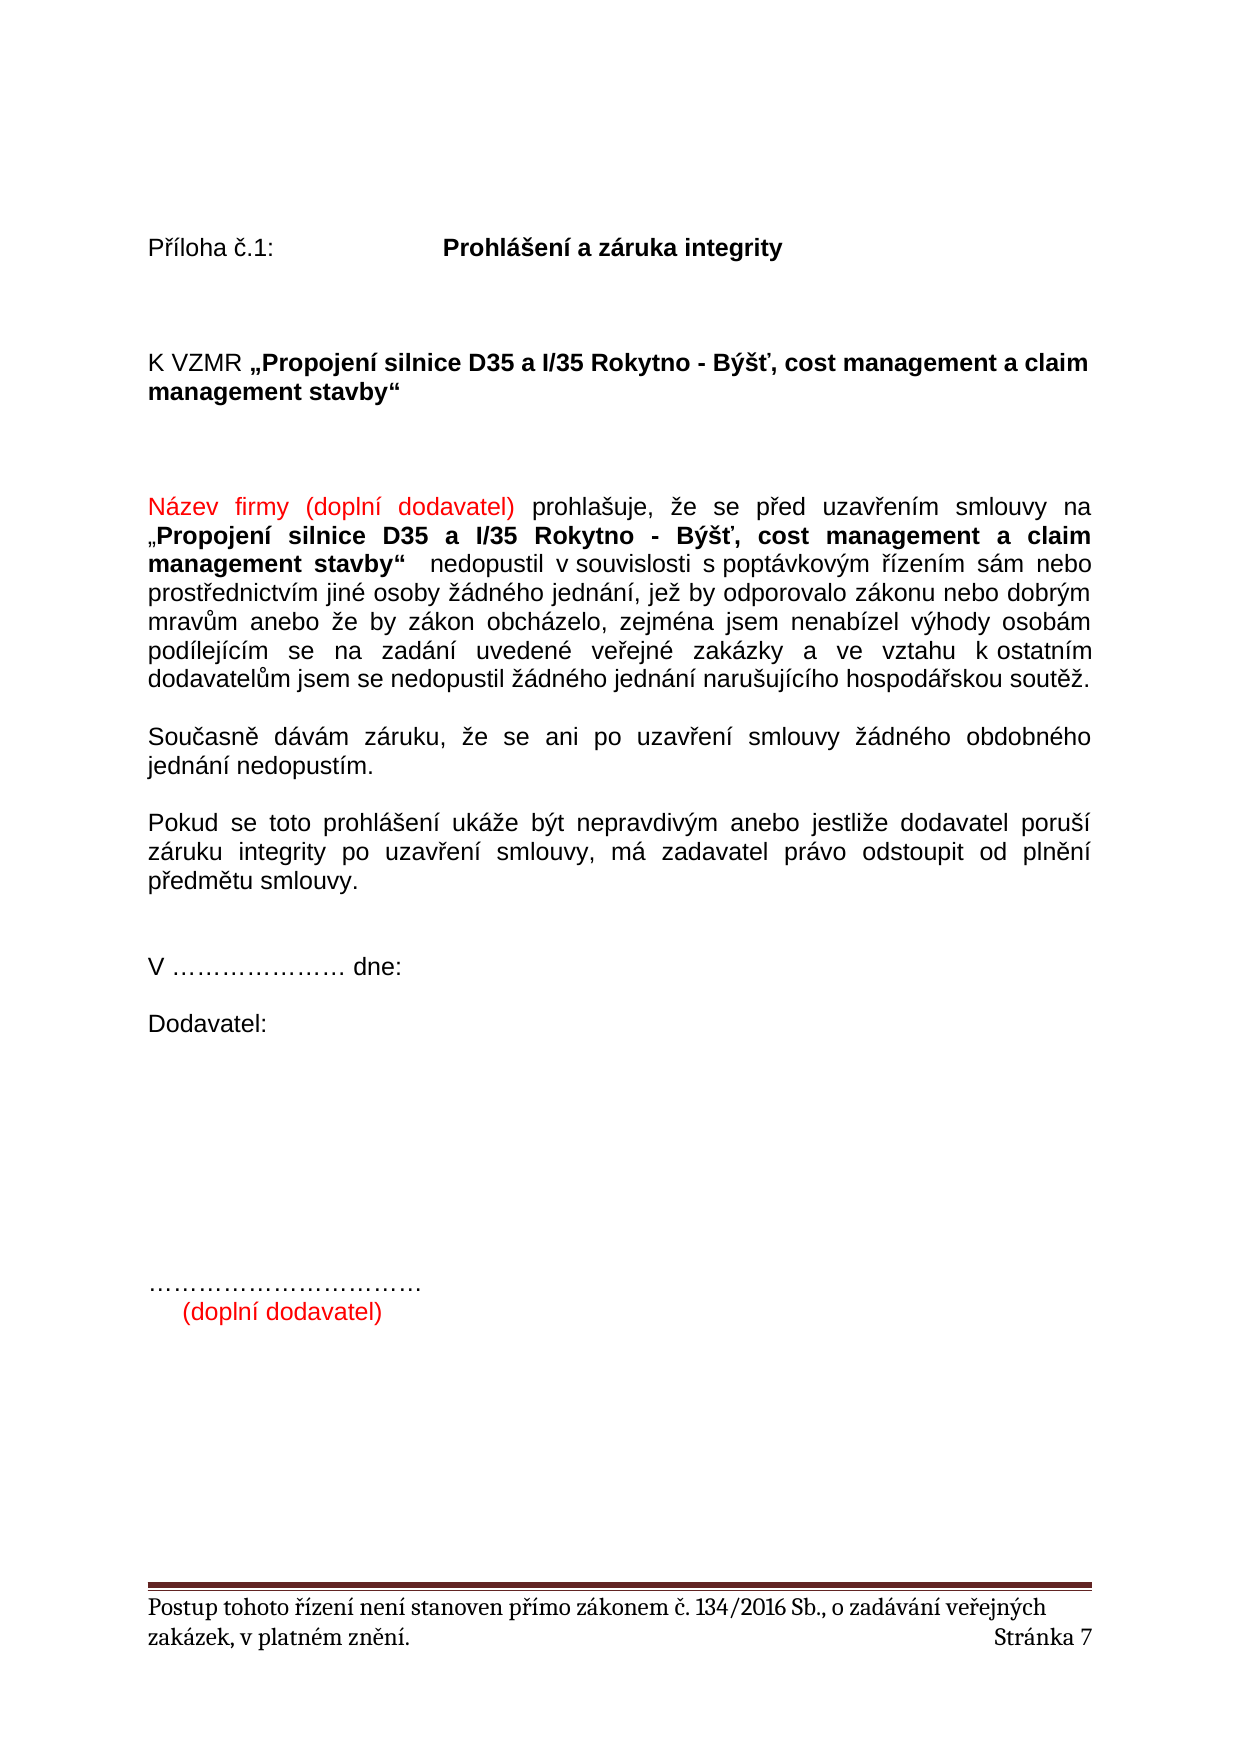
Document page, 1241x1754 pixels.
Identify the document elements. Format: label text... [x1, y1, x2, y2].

text Dodavatel: [148, 1009, 1092, 1038]
text Název firmy (doplní dodavatel) prohlašuje, že se před uzavřením smlouvy na „Propojení silnice D35 a I/35 Rokytno - Býšť, cost management a claim management stavby“ nedopustil v souvislosti s poptávkovým řízením sám nebo prostřednictvím jiné osoby žádného jednání, jež by odporovalo zákonu nebo dobrým mravům anebo že by zákon obcházelo, zejména jsem nenabízel výhody osobám podílejícím se na zadání uvedené veřejné zakázky a ve vztahu k ostatním dodavatelům jsem se nedopustil žádného jednání narušujícího hospodářskou soutěž. [148, 492, 1092, 693]
text …………………………… [148, 1268, 1092, 1297]
text Příloha č.1: Prohlášení a záruka integrity [148, 233, 1092, 262]
text Současně dávám záruku, že se ani po uzavření smlouvy žádného obdobného jednání nedopustím. [148, 722, 1092, 779]
text K VZMR „Propojení silnice D35 a I/35 Rokytno - Býšť, cost management a claim management stavby“ [148, 348, 1092, 406]
text V ………………… dne: [148, 952, 1092, 981]
text Pokud se toto prohlášení ukáže být nepravdivým anebo jestliže dodavatel poruší záruku integrity po uzavření smlouvy, má zadavatel právo odstoupit od plnění předmětu smlouvy. [148, 808, 1092, 894]
text (doplní dodavatel) [148, 1297, 1092, 1326]
